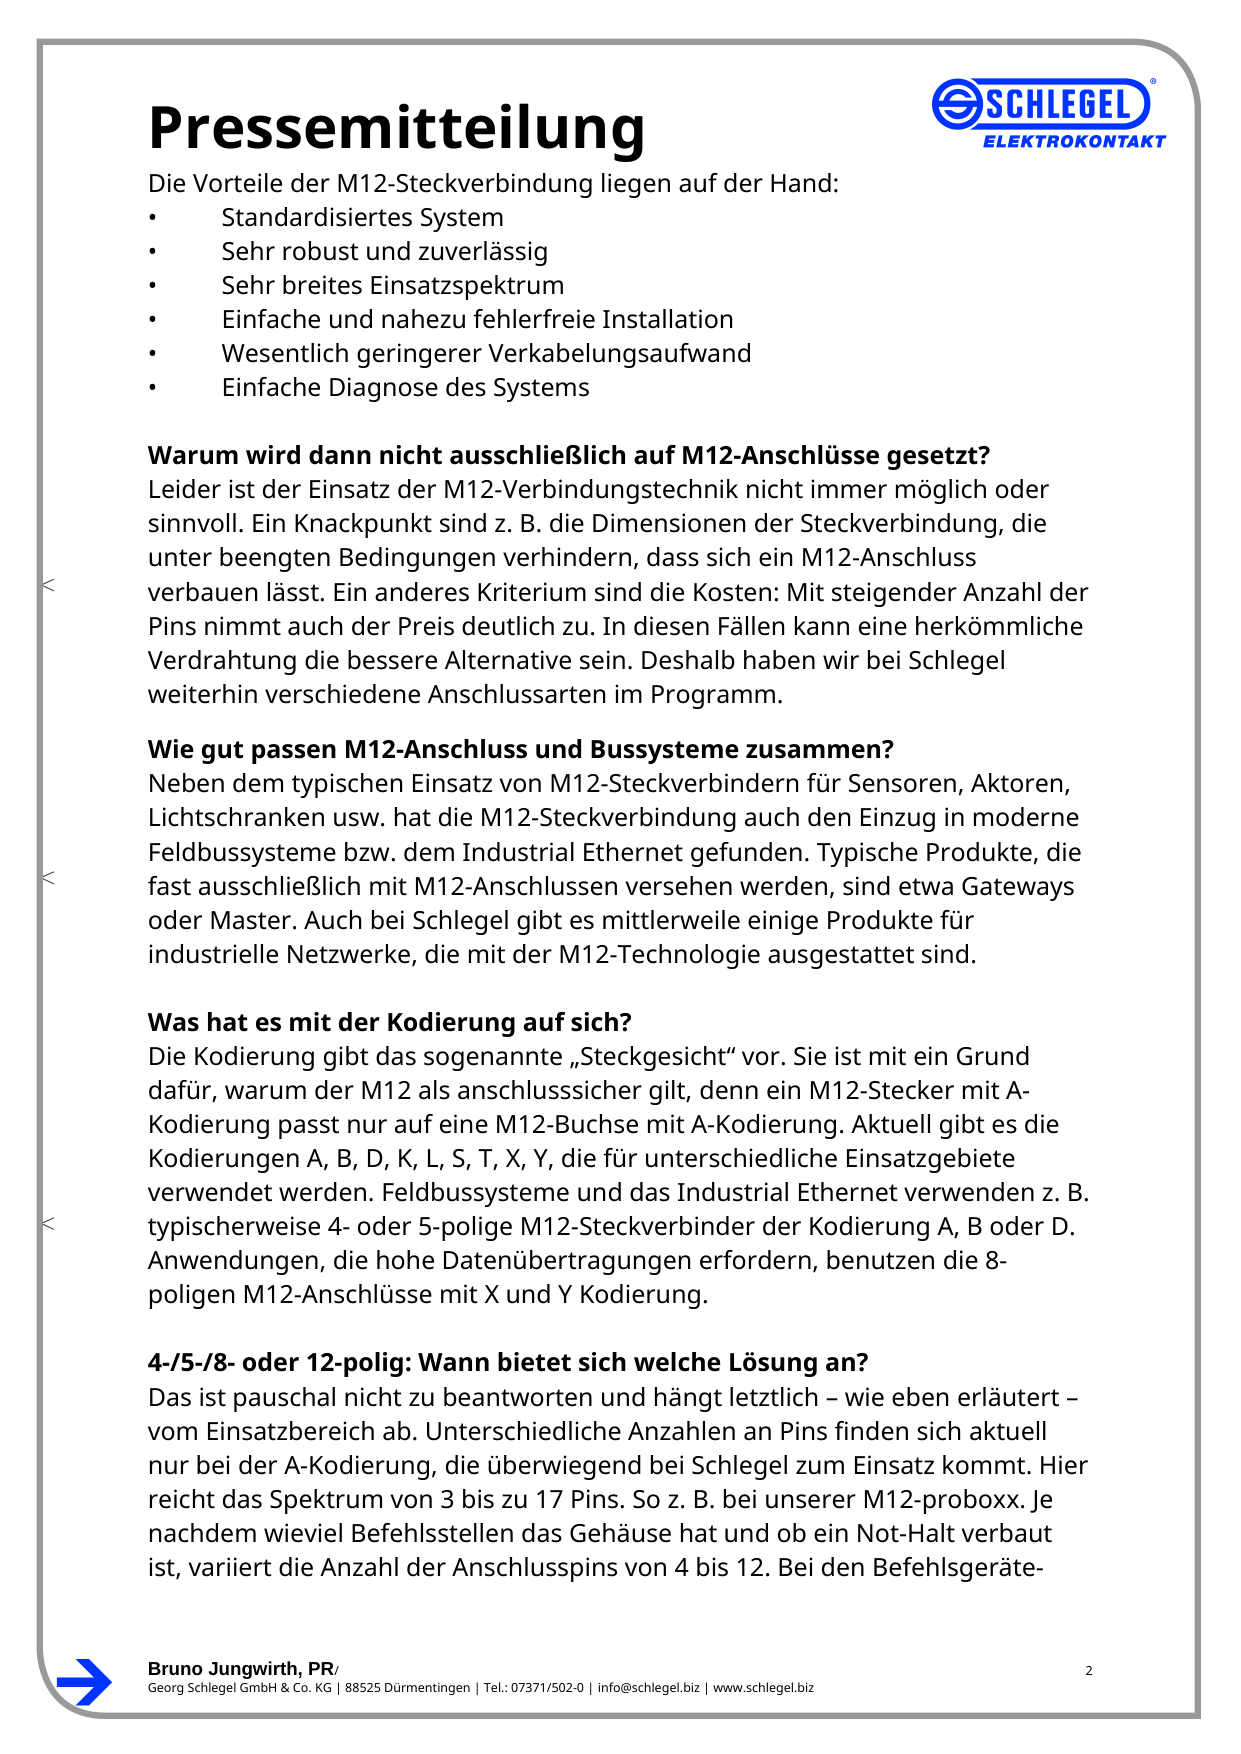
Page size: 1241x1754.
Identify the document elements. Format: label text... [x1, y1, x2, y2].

text • Einfache und nahezu fehlerfreie Installation [148, 302, 1093, 336]
text • Einfache Diagnose des Systems [148, 370, 1093, 404]
text Wie gut passen M12-Anschluss und Bussysteme zusammen? [148, 732, 1093, 766]
picture [0, 0, 1239, 1754]
text Was hat es mit der Kodierung auf sich? [148, 1004, 1093, 1038]
text • Sehr breites Einsatzspektrum [148, 268, 1093, 302]
text • Standardisiertes System [148, 199, 1093, 233]
text 4-/5-/8- oder 12-polig: Wann bietet sich welche Lösung an? [148, 1345, 1093, 1379]
text • Wesentlich geringerer Verkabelungsaufwand [148, 336, 1093, 370]
text Leider ist der Einsatz der M12-Verbindungstechnik nicht immer möglich oder sinnvoll. Ein Knackpunkt sind z. B. die Dimensionen der Steckverbindung, die unter beengten Bedingungen verhindern, dass sich ein M12-Anschluss verbauen lässt. Ein anderes Kriterium sind die Kosten: Mit steigender Anzahl der Pins nimmt auch der Preis deutlich zu. In diesen Fällen kann eine herkömmliche Verdrahtung die bessere Alternative sein. Deshalb haben wir bei Schlegel weiterhin verschiedene Anschlussarten im Programm. [148, 472, 1093, 710]
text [148, 1379, 1093, 1583]
text • Sehr robust und zuverlässig [148, 233, 1093, 268]
text Die Vorteile der M12-Steckverbindung liegen auf der Hand: [148, 165, 1093, 199]
text Warum wird dann nicht ausschließlich auf M12-Anschlüsse gesetzt? [148, 438, 1093, 472]
text Neben dem typischen Einsatz von M12-Steckverbindern für Sensoren, Aktoren, Lichtschranken usw. hat die M12-Steckverbindung auch den Einzug in moderne Feldbussysteme bzw. dem Industrial Ethernet gefunden. Typische Produkte, die fast ausschließlich mit M12-Anschlussen versehen werden, sind etwa Gateways oder Master. Auch bei Schlegel gibt es mittlerweile einige Produkte für industrielle Netzwerke, die mit der M12-Technologie ausgestattet sind. [148, 766, 1093, 970]
text Die Kodierung gibt das sogenannte „Steckgesicht“ vor. Sie ist mit ein Grund dafür, warum der M12 als anschlusssicher gilt, denn ein M12-Stecker mit A-Kodierung passt nur auf eine M12-Buchse mit A-Kodierung. Aktuell gibt es die Kodierungen A, B, D, K, L, S, T, X, Y, die für unterschiedliche Einsatzgebiete verwendet werden. Feldbussysteme und das Industrial Ethernet verwenden z. B. typischerweise 4- oder 5-polige M12-Steckverbinder der Kodierung A, B oder D. Anwendungen, die hohe Datenübertragungen erfordern, benutzen die 8-poligen M12-Anschlüsse mit X und Y Kodierung. [148, 1038, 1093, 1311]
